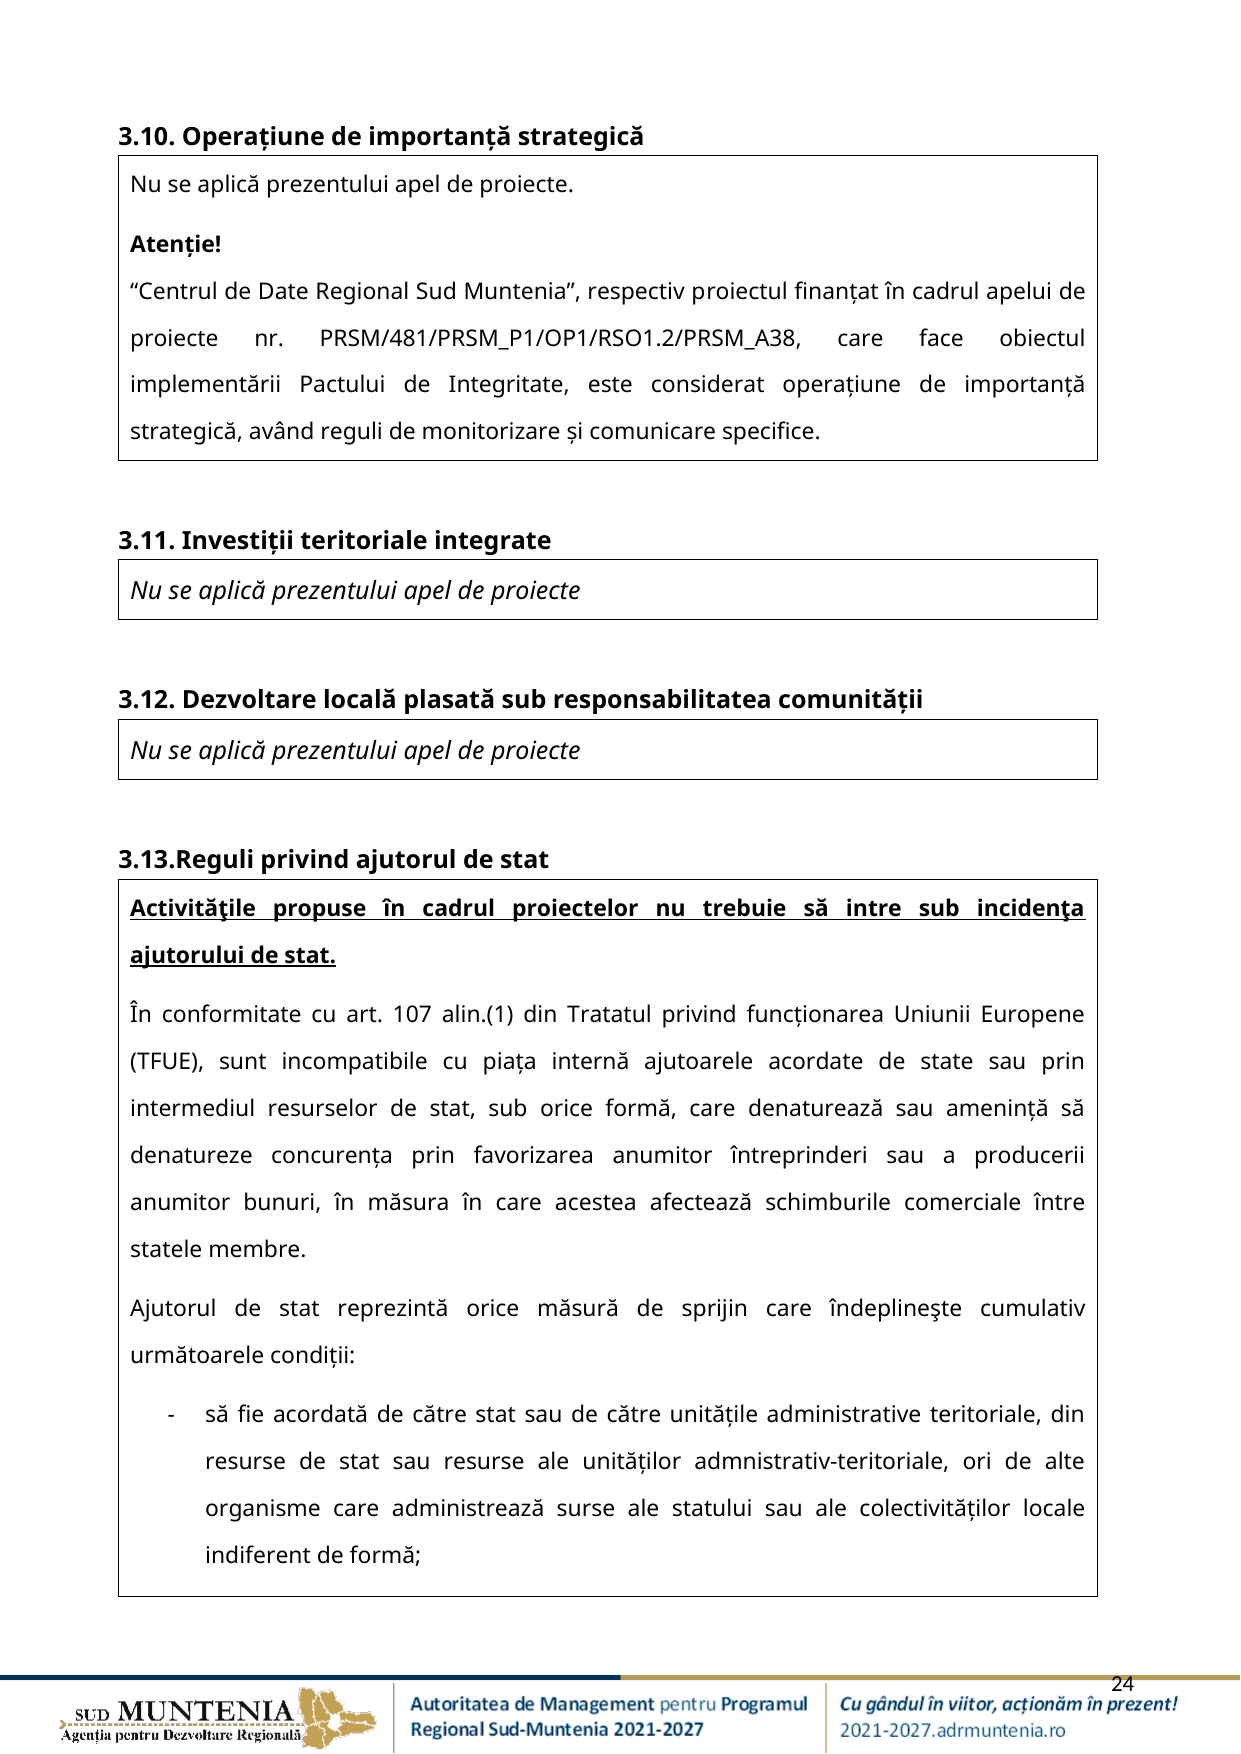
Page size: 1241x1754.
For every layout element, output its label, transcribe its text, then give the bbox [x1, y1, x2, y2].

subtitle 3.10. Operațiune de importanță strategică [118, 118, 1134, 152]
table_header Nu se aplică prezentului apel de proiecte [119, 720, 1097, 779]
picture [0, 1675, 1241, 1754]
table_header Nu se aplică prezentului apel de proiecte. Atenție! “Centrul de Date Regional Sud Muntenia’’, respectiv proiectul finanțat în cadrul apelui de proiecte nr. PRSM/481/PRSM_P1/OP1/RSO1.2/PRSM_A38, care face obiectul implementării Pactului de Integritate, este considerat operațiune de importanță strategică, având reguli de monitorizare și comunicare specifice. [119, 156, 1097, 460]
table_header Nu se aplică prezentului apel de proiecte [119, 560, 1097, 619]
subtitle 3.13.Reguli privind ajutorul de stat [118, 842, 1134, 876]
subtitle 3.12. Dezvoltare locală plasată sub responsabilitatea comunității [118, 682, 1134, 716]
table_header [119, 880, 1097, 1596]
subtitle 3.11. Investiții teritoriale integrate [118, 522, 1134, 557]
